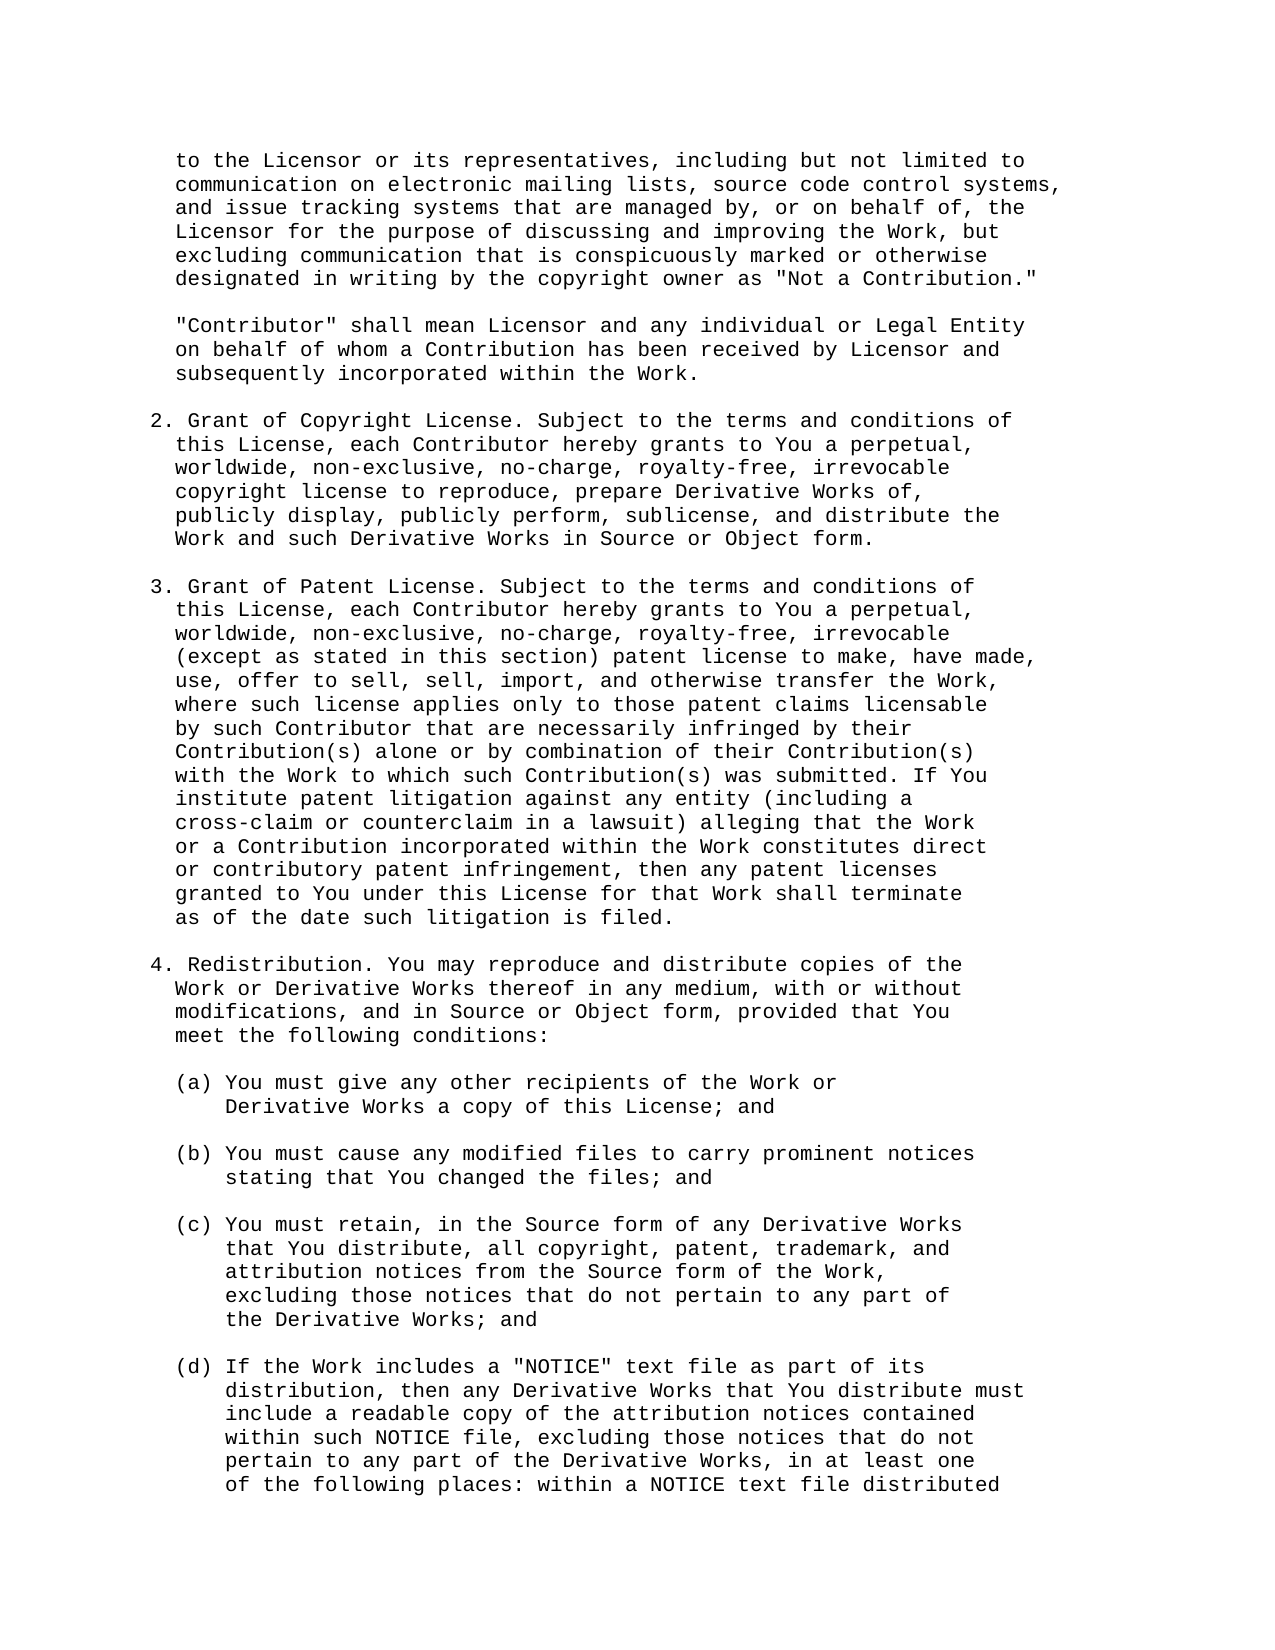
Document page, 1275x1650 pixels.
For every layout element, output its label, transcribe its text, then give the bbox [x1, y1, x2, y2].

text (except as stated in this section) patent license to make, have made, [150, 647, 1125, 670]
text worldwide, non-exclusive, no-charge, royalty-free, irrevocable [150, 457, 1125, 481]
text this License, each Contributor hereby grants to You a perpetual, [150, 434, 1125, 457]
text by such Contributor that are necessarily infringed by their [150, 717, 1125, 741]
text Licensor for the purpose of discussing and improving the Work, but [150, 221, 1125, 244]
text Work or Derivative Works thereof in any medium, with or without [150, 978, 1125, 1001]
text meet the following conditions: [150, 1025, 1125, 1048]
text copyright license to reproduce, prepare Derivative Works of, [150, 481, 1125, 505]
text include a readable copy of the attribution notices contained [150, 1403, 1125, 1427]
text that You distribute, all copyright, patent, trademark, and [150, 1238, 1125, 1261]
text distribution, then any Derivative Works that You distribute must [150, 1379, 1125, 1403]
text stating that You changed the files; and [150, 1167, 1125, 1190]
text to the Licensor or its representatives, including but not limited to [150, 150, 1125, 174]
text 2. Grant of Copyright License. Subject to the terms and conditions of [150, 410, 1125, 434]
text Work and such Derivative Works in Source or Object form. [150, 528, 1125, 552]
text with the Work to which such Contribution(s) was submitted. If You [150, 765, 1125, 788]
text Derivative Works a copy of this License; and [150, 1096, 1125, 1119]
text "Contributor" shall mean Licensor and any individual or Legal Entity [150, 316, 1125, 339]
text granted to You under this License for that Work shall terminate [150, 883, 1125, 907]
text (a) You must give any other recipients of the Work or [150, 1072, 1125, 1096]
text or contributory patent infringement, then any patent licenses [150, 859, 1125, 883]
text of the following places: within a NOTICE text file distributed [150, 1474, 1125, 1498]
text cross-claim or counterclaim in a lawsuit) alleging that the Work [150, 812, 1125, 836]
text Contribution(s) alone or by combination of their Contribution(s) [150, 741, 1125, 765]
text excluding those notices that do not pertain to any part of [150, 1285, 1125, 1309]
text on behalf of whom a Contribution has been received by Licensor and [150, 339, 1125, 363]
text designated in writing by the copyright owner as "Not a Contribution." [150, 268, 1125, 292]
text communication on electronic mailing lists, source code control systems, [150, 174, 1125, 197]
text attribution notices from the Source form of the Work, [150, 1261, 1125, 1285]
text 4. Redistribution. You may reproduce and distribute copies of the [150, 954, 1125, 978]
text (d) If the Work includes a "NOTICE" text file as part of its [150, 1356, 1125, 1379]
text worldwide, non-exclusive, no-charge, royalty-free, irrevocable [150, 623, 1125, 647]
text subsequently incorporated within the Work. [150, 363, 1125, 386]
text where such license applies only to those patent claims licensable [150, 694, 1125, 717]
text modifications, and in Source or Object form, provided that You [150, 1001, 1125, 1025]
text 3. Grant of Patent License. Subject to the terms and conditions of [150, 576, 1125, 599]
text use, offer to sell, sell, import, and otherwise transfer the Work, [150, 670, 1125, 694]
text (b) You must cause any modified files to carry prominent notices [150, 1143, 1125, 1167]
text or a Contribution incorporated within the Work constitutes direct [150, 836, 1125, 859]
text publicly display, publicly perform, sublicense, and distribute the [150, 505, 1125, 528]
text as of the date such litigation is filed. [150, 907, 1125, 930]
text the Derivative Works; and [150, 1309, 1125, 1332]
text pertain to any part of the Derivative Works, in at least one [150, 1451, 1125, 1474]
text (c) You must retain, in the Source form of any Derivative Works [150, 1214, 1125, 1238]
text excluding communication that is conspicuously marked or otherwise [150, 244, 1125, 268]
text institute patent litigation against any entity (including a [150, 788, 1125, 812]
text this License, each Contributor hereby grants to You a perpetual, [150, 599, 1125, 623]
text within such NOTICE file, excluding those notices that do not [150, 1427, 1125, 1451]
text and issue tracking systems that are managed by, or on behalf of, the [150, 197, 1125, 221]
